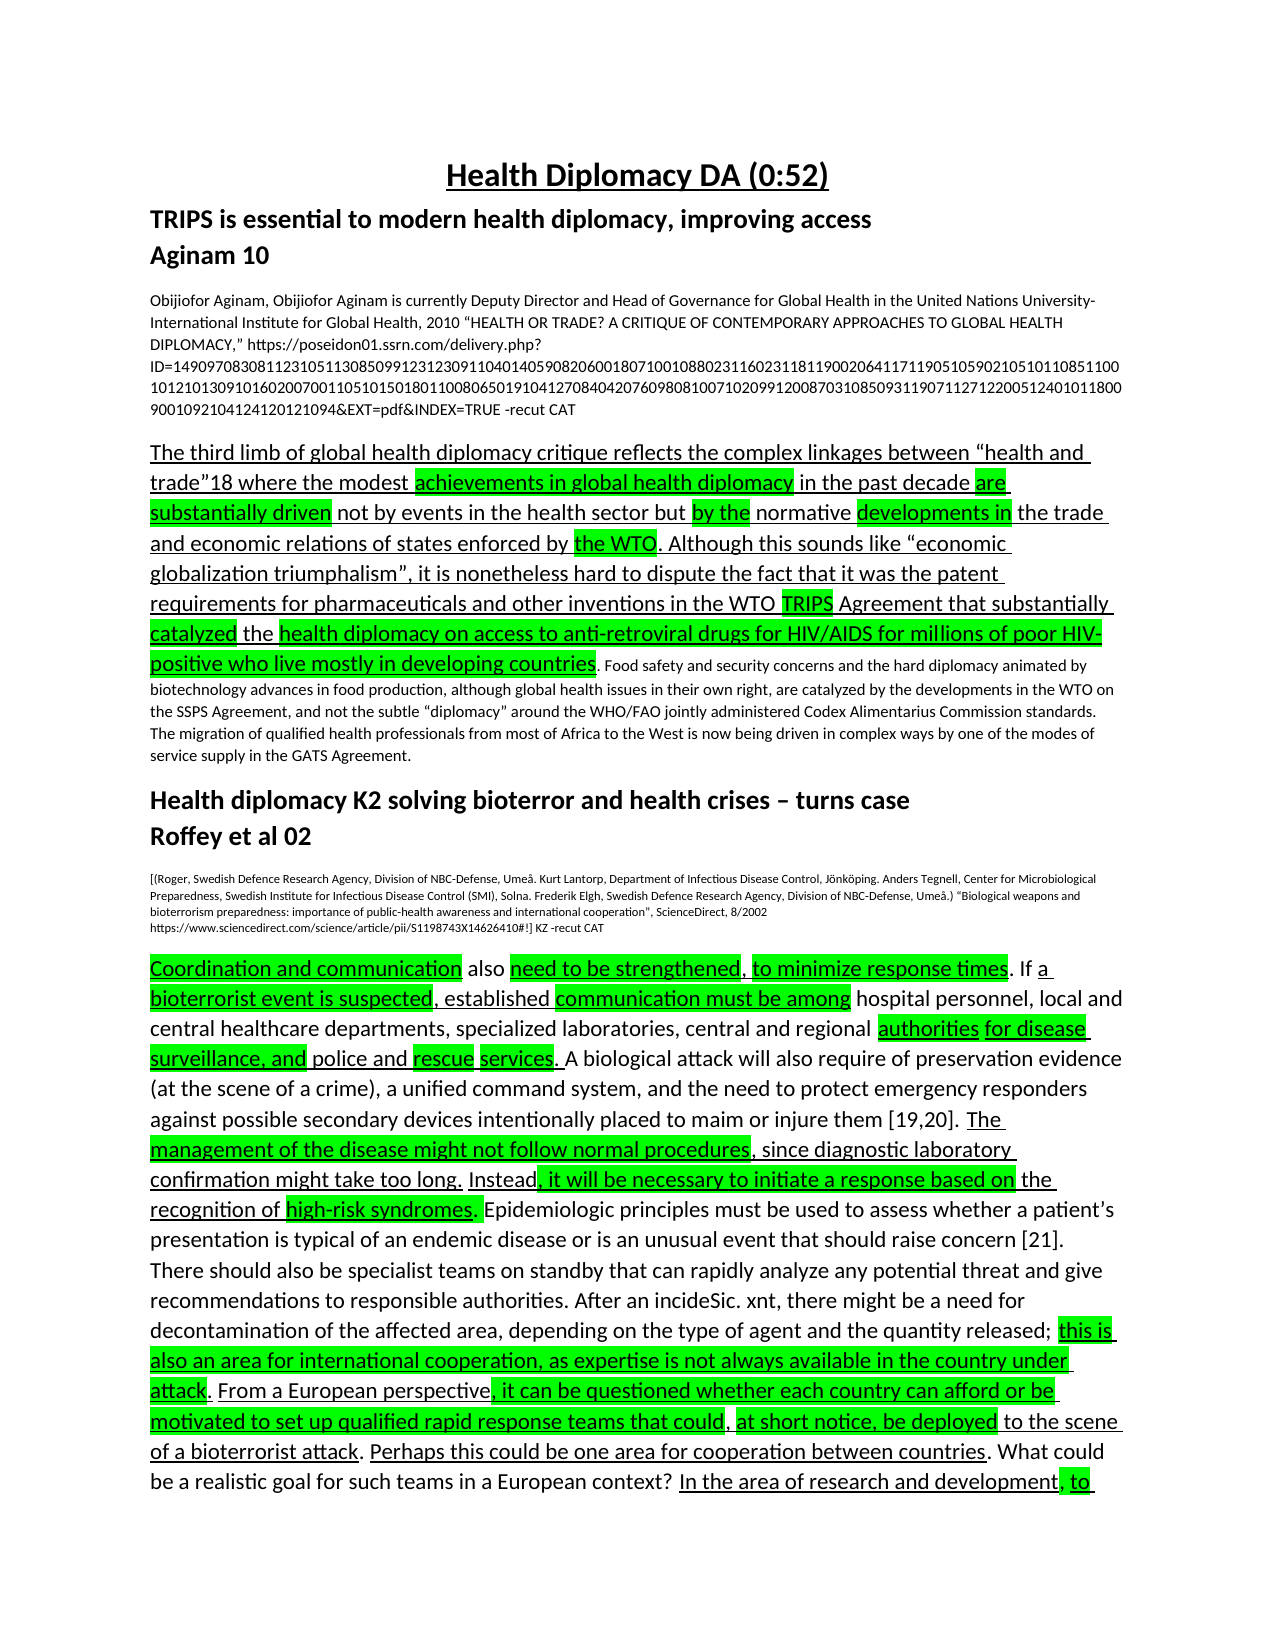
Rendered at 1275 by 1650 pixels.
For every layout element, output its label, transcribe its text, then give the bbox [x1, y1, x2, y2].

subtitle Health Diplomacy DA (0:52) [150, 154, 1125, 195]
text Aginam 10 [150, 238, 1125, 271]
text The third limb of global health diplomacy critique reflects the complex linkages between “health and trade”18 where the modest achievements in global health diplomacy in the past decade are substantially driven not by events in the health sector but by the normative developments in the trade and economic relations of states enforced by the WTO. Although this sounds like “economic globalization triumphalism”, it is nonetheless hard to dispute the fact that it was the patent requirements for pharmaceuticals and other inventions in the WTO TRIPS Agreement that substantially catalyzed the health diplomacy on access to anti-retroviral drugs for HIV/AIDS for millions of poor HIV-positive who live mostly in developing countries. Food safety and security concerns and the hard diplomacy animated by biotechnology advances in food production, although global health issues in their own right, are catalyzed by the developments in the WTO on the SSPS Agreement, and not the subtle “diplomacy” around the WHO/FAO jointly administered Codex Alimentarius Commission standards. The migration of qualified health professionals from most of Africa to the West is now being driven in complex ways by one of the modes of service supply in the GATS Agreement. [150, 438, 1125, 765]
subtitle TRIPS is essential to modern health diplomacy, improving access [150, 202, 1125, 235]
text Roffey et al 02 [150, 819, 1125, 852]
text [150, 954, 1125, 1495]
text Obijiofor Aginam, Obijiofor Aginam is currently Deputy Director and Head of Governance for Global Health in the United Nations University-International Institute for Global Health, 2010 “HEALTH OR TRADE? A CRITIQUE OF CONTEMPORARY APPROACHES TO GLOBAL HEALTH DIPLOMACY,” https://poseidon01.ssrn.com/delivery.php?ID=149097083081123105113085099123123091104014059082060018071001088023116023118119002064117119051059021051011085110010121013091016020070011051015018011008065019104127084042076098081007102099120087031085093119071127122005124010118009001092104124120121094&EXT=pdf&INDEX=TRUE -recut CAT [150, 290, 1125, 420]
text [(Roger, Swedish Defence Research Agency, Division of NBC-Defense, Umeå. Kurt Lantorp, Department of Infectious Disease Control, Jönköping. Anders Tegnell, Center for Microbiological Preparedness, Swedish Institute for Infectious Disease Control (SMI), Solna. Frederik Elgh, Swedish Defence Research Agency, Division of NBC-Defense, Umeå.) “Biological weapons and bioterrorism preparedness: importance of public-health awareness and international cooperation”, ScienceDirect, 8/2002 https://www.sciencedirect.com/science/article/pii/S1198743X14626410#!] KZ -recut CAT [150, 871, 1125, 936]
subtitle Health diplomacy K2 solving bioterror and health crises – turns case [150, 783, 1125, 816]
